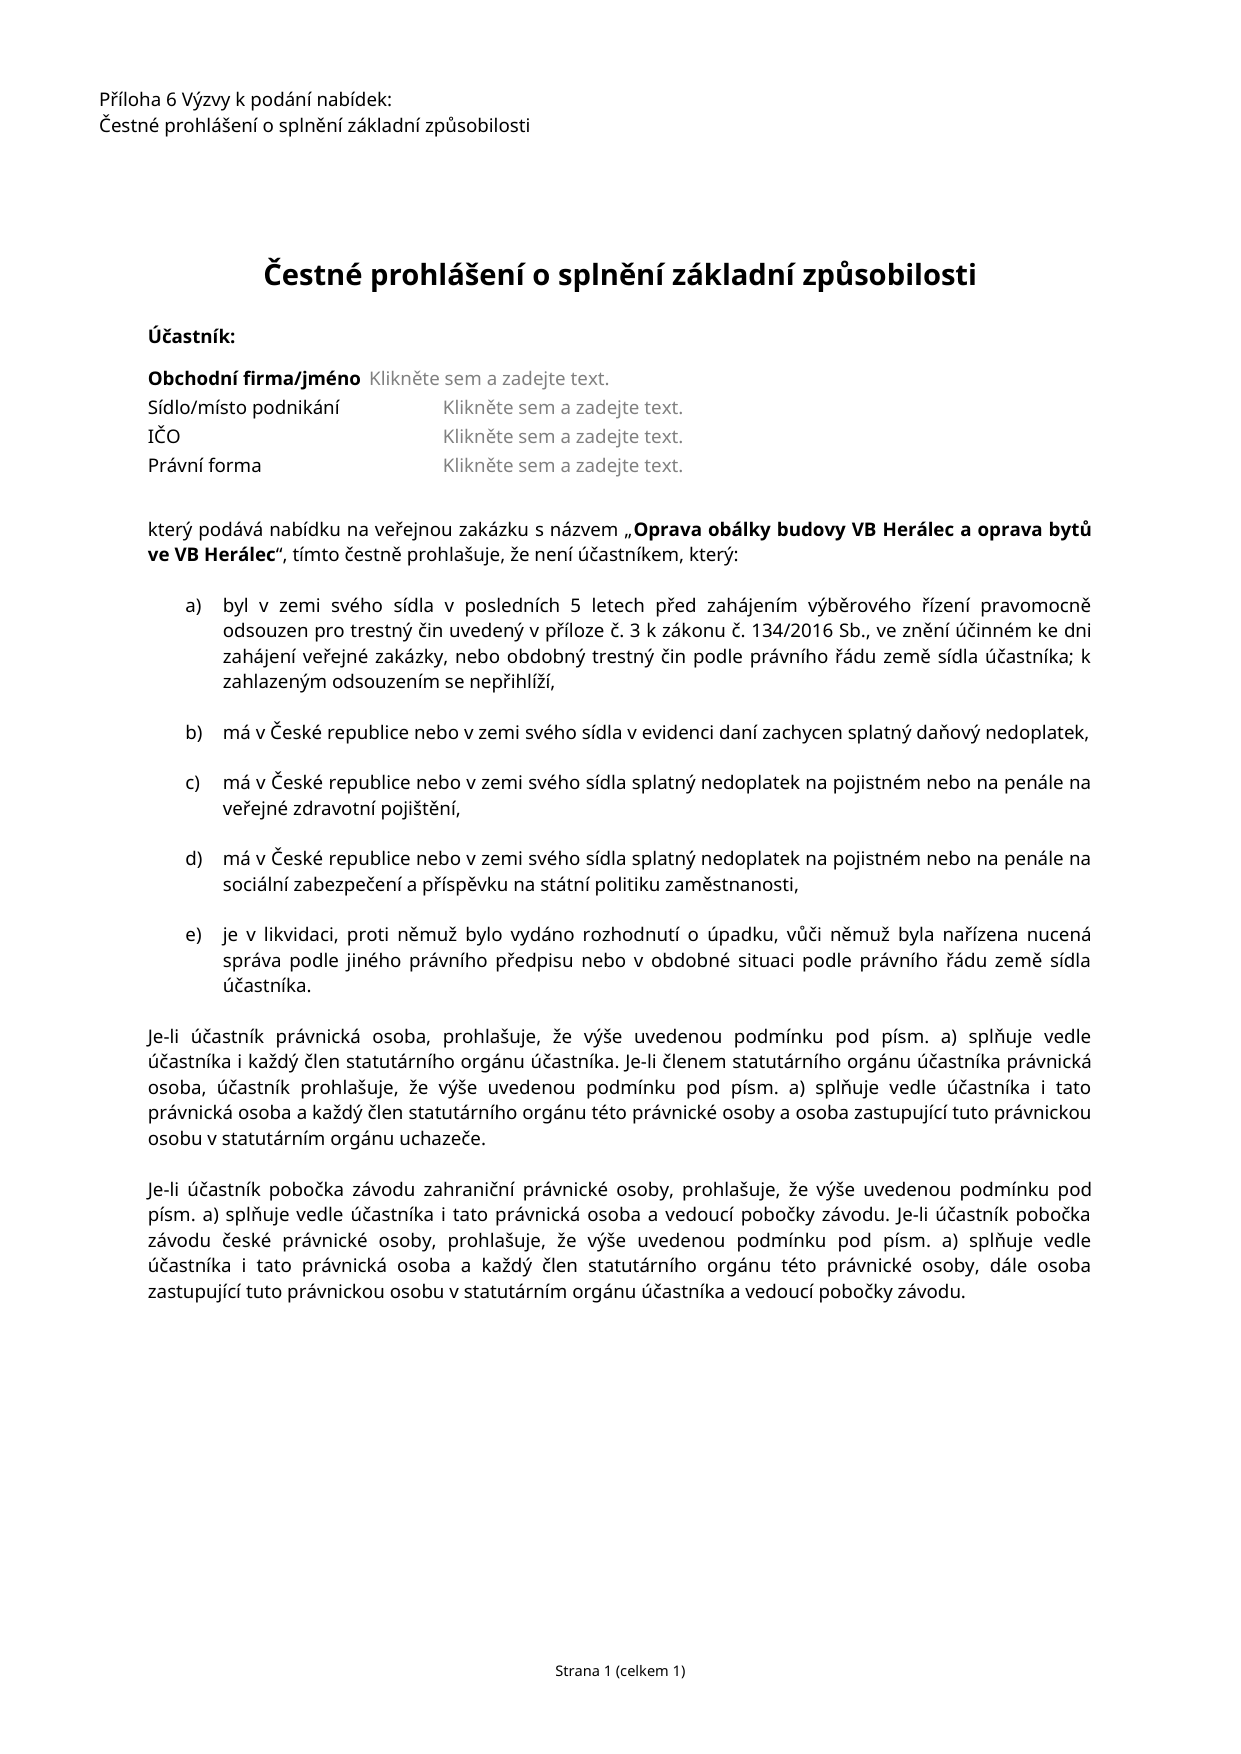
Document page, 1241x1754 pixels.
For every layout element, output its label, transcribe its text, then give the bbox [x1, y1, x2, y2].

list je v likvidaci, proti němuž bylo vydáno rozhodnutí o úpadku, vůči němuž byla nařízena nucená správa podle jiného právního předpisu nebo v obdobné situaci podle právního řádu země sídla účastníka. [185, 922, 1093, 998]
list byl v zemi svého sídla v posledních 5 letech před zahájením výběrového řízení pravomocně odsouzen pro trestný čin uvedený v příloze č. 3 k zákonu č. 134/2016 Sb., ve znění účinném ke dni zahájení veřejné zakázky, nebo obdobný trestný čin podle právního řádu země sídla účastníka; k zahlazeným odsouzením se nepřihlíží, [185, 592, 1093, 694]
text Je-li účastník právnická osoba, prohlašuje, že výše uvedenou podmínku pod písm. a) splňuje vedle účastníka i každý člen statutárního orgánu účastníka. Je-li členem statutárního orgánu účastníka právnická osoba, účastník prohlašuje, že výše uvedenou podmínku pod písm. a) splňuje vedle účastníka i tato právnická osoba a každý člen statutárního orgánu této právnické osoby a osoba zastupující tuto právnickou osobu v statutárním orgánu uchazeče. [148, 1023, 1093, 1151]
title Čestné prohlášení o splnění základní způsobilosti [148, 254, 1093, 293]
text Právní forma [148, 449, 1093, 478]
list má v České republice nebo v zemi svého sídla splatný nedoplatek na pojistném nebo na penále na veřejné zdravotní pojištění, [185, 769, 1093, 821]
text Je-li účastník pobočka závodu zahraniční právnické osoby, prohlašuje, že výše uvedenou podmínku pod písm. a) splňuje vedle účastníka i tato právnická osoba a vedoucí pobočky závodu. Je-li účastník pobočka závodu české právnické osoby, prohlašuje, že výše uvedenou podmínku pod písm. a) splňuje vedle účastníka i tato právnická osoba a každý člen statutárního orgánu této právnické osoby, dále osoba zastupující tuto právnickou osobu v statutárním orgánu účastníka a vedoucí pobočky závodu. [148, 1176, 1093, 1304]
list má v České republice nebo v zemi svého sídla v evidenci daní zachycen splatný daňový nedoplatek, [185, 719, 1093, 744]
text Sídlo/místo podnikání [148, 391, 1093, 420]
list má v České republice nebo v zemi svého sídla splatný nedoplatek na pojistném nebo na penále na sociální zabezpečení a příspěvku na státní politiku zaměstnanosti, [185, 846, 1093, 897]
text IČO [148, 420, 1093, 449]
text Obchodní firma/jméno [148, 362, 1093, 391]
text Účastník: [148, 318, 1093, 349]
text který podává nabídku na veřejnou zakázku s názvem „Oprava obálky budovy VB Herálec a oprava bytů ve VB Herálec“, tímto čestně prohlašuje, že není účastníkem, který: [148, 516, 1093, 567]
